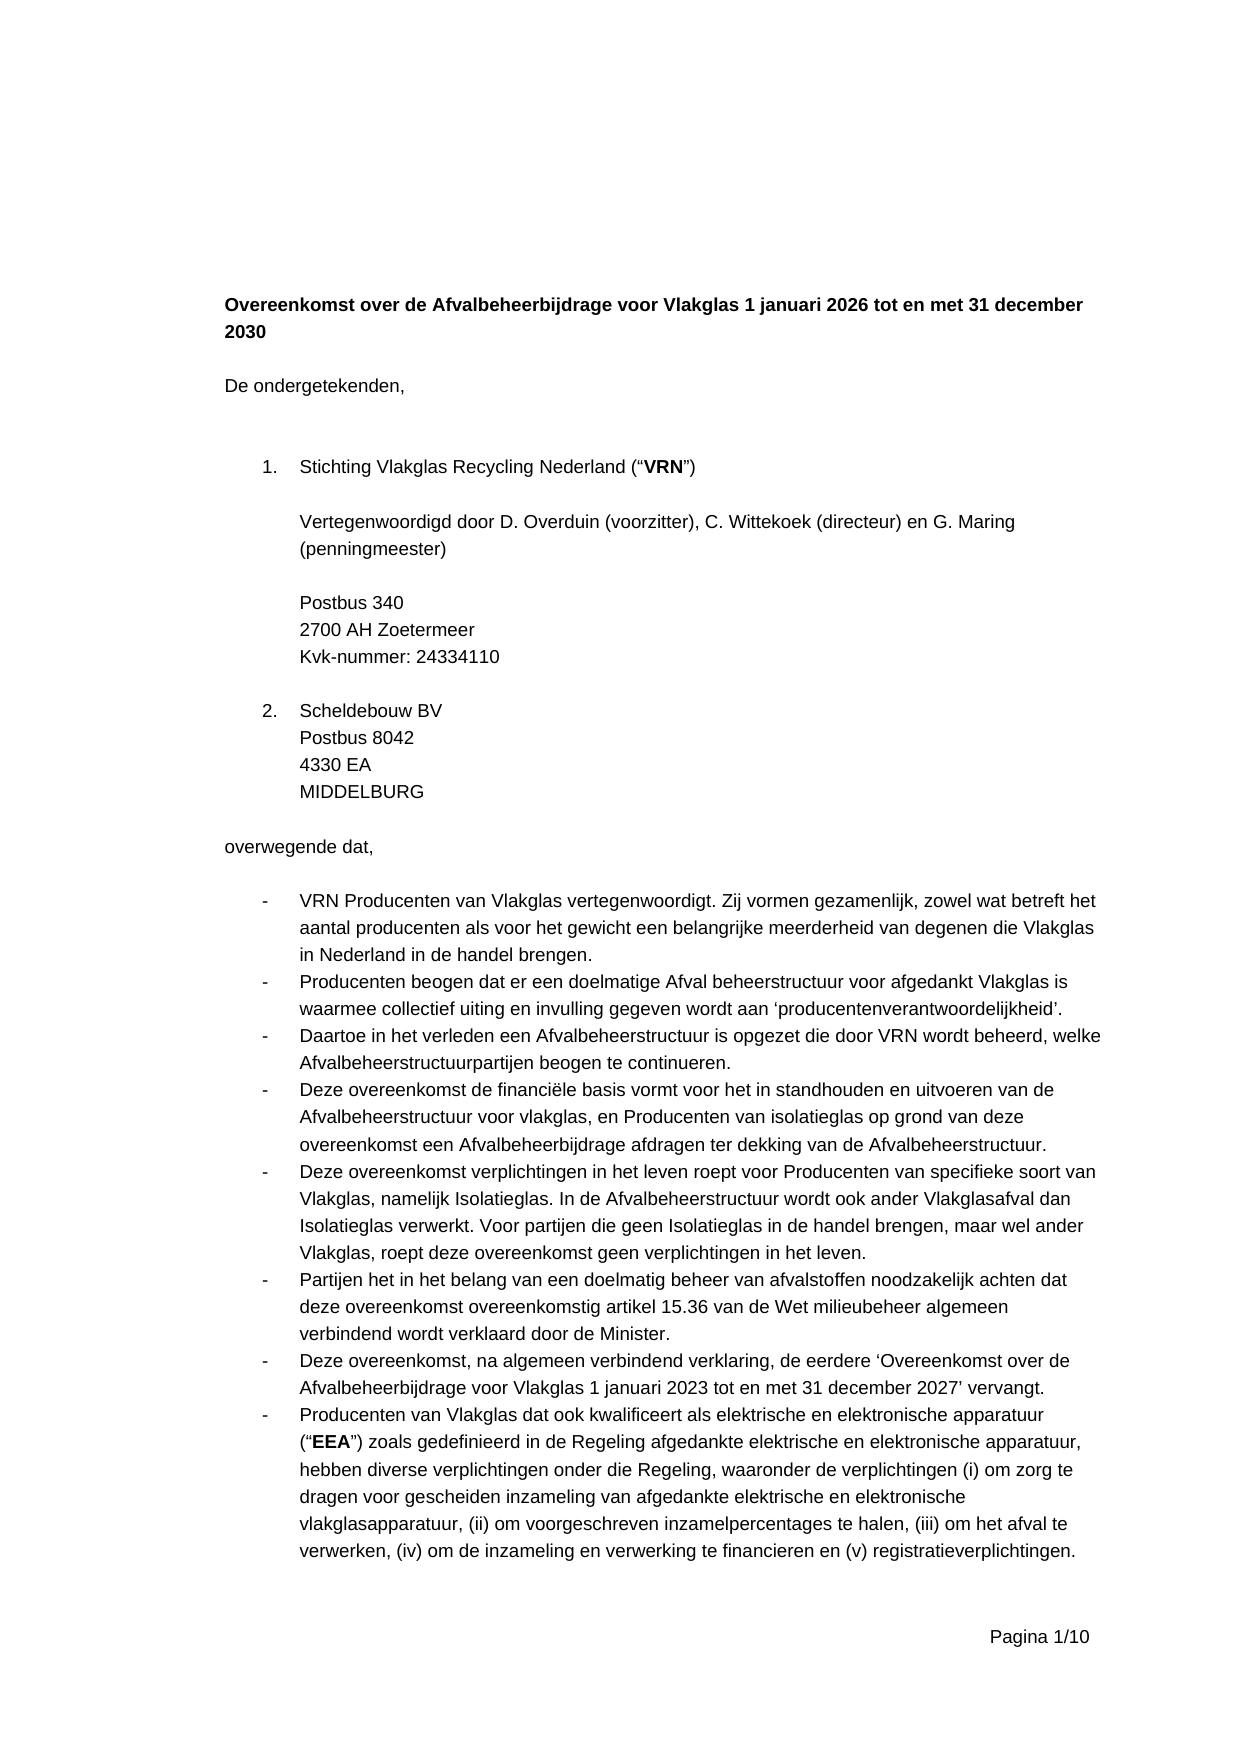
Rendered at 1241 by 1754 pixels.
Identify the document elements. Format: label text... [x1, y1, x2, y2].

list Deze overeenkomst verplichtingen in het leven roept voor Producenten van specifieke soort van Vlakglas, namelijk Isolatieglas. In de Afvalbeheerstructuur wordt ook ander Vlakglasafval dan Isolatieglas verwerkt. Voor partijen die geen Isolatieglas in de handel brengen, maar wel ander Vlakglas, roept deze overeenkomst geen verplichtingen in het leven. [262, 1155, 1103, 1263]
text De ondergetekenden, [224, 369, 1103, 397]
text 2700 AH Zoetermeer [299, 613, 1103, 640]
text Kvk-nummer: 24334110 [299, 640, 1103, 667]
list Partijen het in het belang van een doelmatig beheer van afvalstoffen noodzakelijk achten dat deze overeenkomst overeenkomstig artikel 15.36 van de Wet milieubeheer algemeen verbindend wordt verklaard door de Minister. [262, 1263, 1103, 1344]
list Deze overeenkomst de financiële basis vormt voor het in standhouden en uitvoeren van de Afvalbeheerstructuur voor vlakglas, en Producenten van isolatieglas op grond van deze overeenkomst een Afvalbeheerbijdrage afdragen ter dekking van de Afvalbeheerstructuur. [262, 1074, 1103, 1155]
list Postbus 8042 4330 EA MIDDELBURG [299, 722, 1103, 803]
text overwegende dat, [224, 830, 1103, 857]
text Overeenkomst over de Afvalbeheerbijdrage voor Vlakglas 1 januari 2026 tot en met 31 december 2030 [224, 288, 1103, 342]
text Vertegenwoordigd door D. Overduin (voorzitter), C. Wittekoek (directeur) en G. Maring (penningmeester) [299, 505, 1103, 559]
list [262, 1399, 1103, 1561]
text Postbus 340 [299, 586, 1103, 613]
list Deze overeenkomst, na algemeen verbindend verklaring, de eerdere ‘Overeenkomst over de Afvalbeheerbijdrage voor Vlakglas 1 januari 2023 tot en met 31 december 2027’ vervangt. [262, 1344, 1103, 1399]
list Daartoe in het verleden een Afvalbeheerstructuur is opgezet die door VRN wordt beheerd, welke Afvalbeheerstructuurpartijen beogen te continueren. [262, 1019, 1103, 1074]
list Scheldebouw BV [262, 694, 1103, 722]
list VRN Producenten van Vlakglas vertegenwoordigt. Zij vormen gezamenlijk, zowel wat betreft het aantal producenten als voor het gewicht een belangrijke meerderheid van degenen die Vlakglas in Nederland in de handel brengen. [262, 884, 1103, 965]
list Stichting Vlakglas Recycling Nederland (“VRN”) [262, 451, 1103, 478]
list Producenten beogen dat er een doelmatige Afval beheerstructuur voor afgedankt Vlakglas is waarmee collectief uiting en invulling gegeven wordt aan ‘producentenverantwoordelijkheid’. [262, 965, 1103, 1019]
